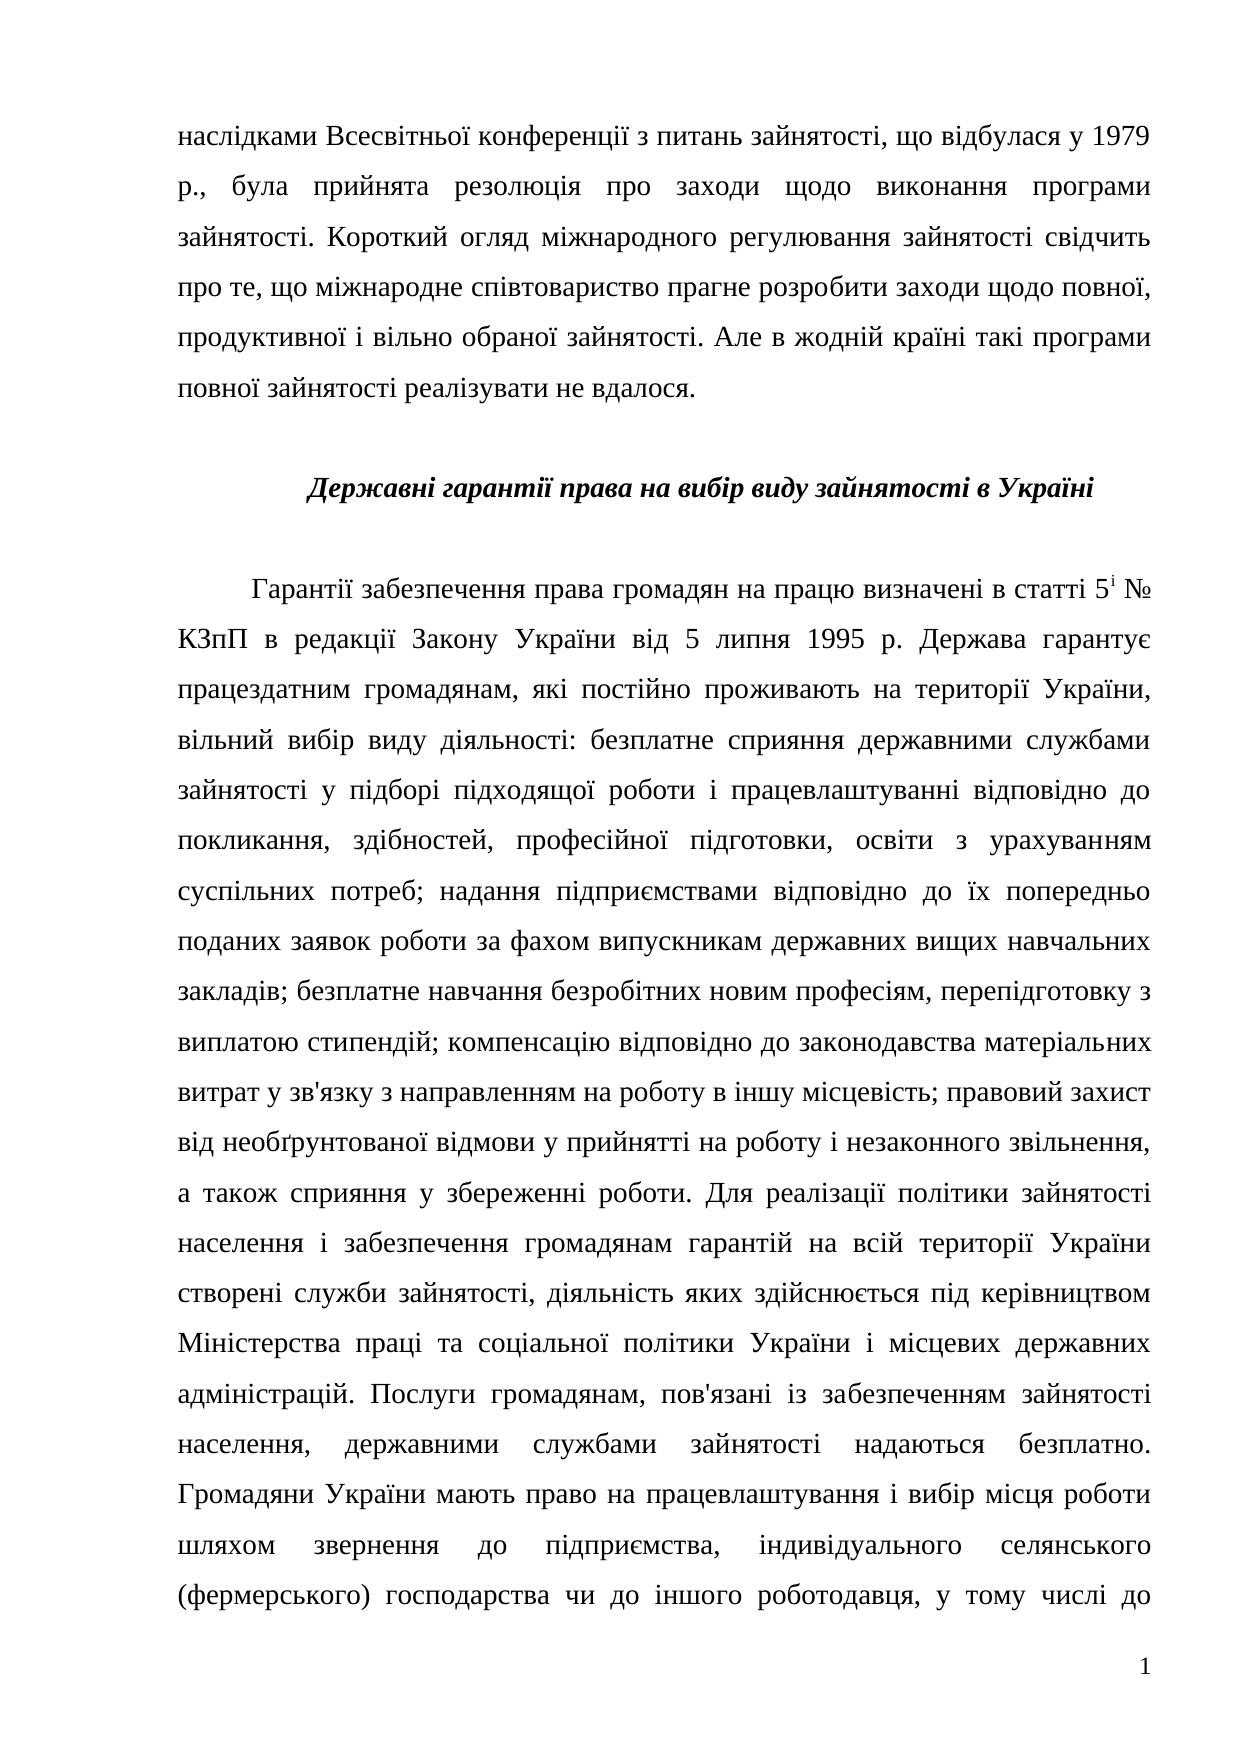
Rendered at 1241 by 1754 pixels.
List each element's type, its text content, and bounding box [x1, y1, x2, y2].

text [177, 118, 1152, 403]
text Державні гарантії права на вибір виду зайнятості в Україні [177, 470, 1152, 504]
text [177, 571, 1152, 1611]
